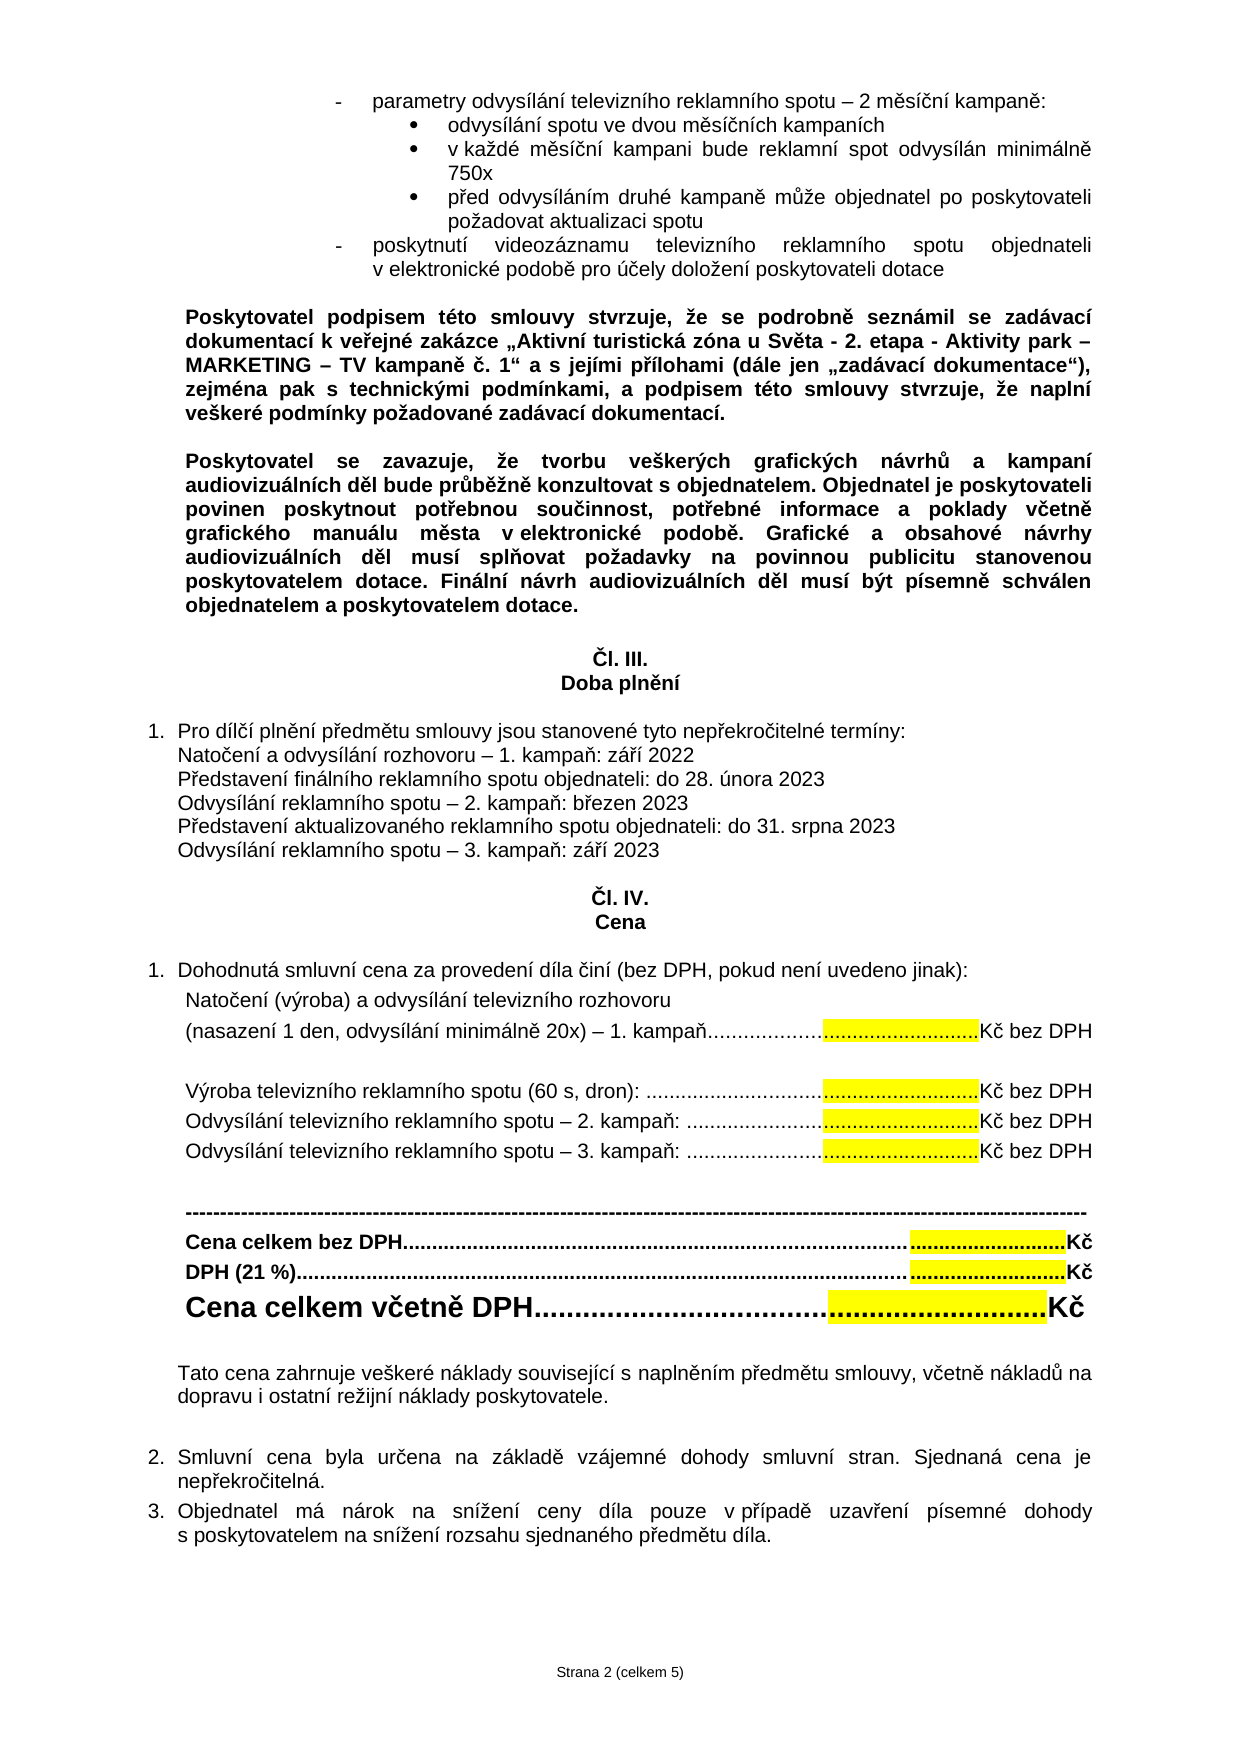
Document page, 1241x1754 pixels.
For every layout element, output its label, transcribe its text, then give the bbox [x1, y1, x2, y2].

list Poskytovatel se zavazuje, že tvorbu veškerých grafických návrhů a kampaní audiovizuálních děl bude průběžně konzultovat s objednatelem. Objednatel je poskytovateli povinen poskytnout potřebnou součinnost, potřebné informace a poklady včetně grafického manuálu města v elektronické podobě. Grafické a obsahové návrhy audiovizuálních děl musí splňovat požadavky na povinnou publicitu stanovenou poskytovatelem dotace. Finální návrh audiovizuálních děl musí být písemně schválen objednatelem a poskytovatelem dotace. [185, 449, 1093, 616]
list Poskytovatel podpisem této smlouvy stvrzuje, že se podrobně seznámil se zadávací dokumentací k veřejné zakázce „Aktivní turistická zóna u Světa - 2. etapa - Aktivity park – MARKETING – TV kampaně č. 1“ a s jejími přílohami (dále jen „zadávací dokumentace“), zejména pak s technickými podmínkami, a podpisem této smlouvy stvrzuje, že naplní veškeré podmínky požadované zadávací dokumentací. [185, 305, 1093, 425]
text ---------------------------------------------------------------------------------------------------------------------------------- [185, 1200, 1093, 1224]
list odvysílání spotu ve dvou měsíčních kampaních [410, 113, 1093, 137]
list poskytnutí videozáznamu televizního reklamního spotu objednateli v elektronické podobě pro účely doložení poskytovateli dotace [335, 233, 1093, 281]
text Cena [148, 910, 1093, 934]
list Objednatel má nárok na snížení ceny díla pouze v případě uzavření písemné dohody s poskytovatelem na snížení rozsahu sjednaného předmětu díla. [148, 1499, 1093, 1547]
list před odvysíláním druhé kampaně může objednatel po poskytovateli požadovat aktualizaci spotu [410, 185, 1093, 233]
list parametry odvysílání televizního reklamního spotu – 2 měsíční kampaně: [335, 89, 1093, 113]
text Představení aktualizovaného reklamního spotu objednateli: do 31. srpna 2023 [177, 814, 1093, 838]
text Doba plnění [148, 671, 1093, 694]
text Odvysílání televizního reklamního spotu – 2. kampaň: ...........................Kč bez DPH [185, 1109, 823, 1133]
list v každé měsíční kampani bude reklamní spot odvysílán minimálně 750x [410, 137, 1093, 185]
text Natočení (výroba) a odvysílání televizního rozhovoru [185, 988, 1093, 1012]
text Čl. IV. [148, 886, 1093, 910]
text Výroba televizního reklamního spotu (60 s, dron): ...........................Kč bez DPH [185, 1079, 823, 1103]
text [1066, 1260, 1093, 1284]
text Odvysílání reklamního spotu – 3. kampaň: září 2023 [177, 838, 1093, 862]
text Cena celkem včetně DPH ...........................Kč [185, 1290, 828, 1324]
list Pro dílčí plnění předmětu smlouvy jsou stanovené tyto nepřekročitelné termíny: [148, 718, 1093, 742]
text Tato cena zahrnuje veškeré náklady související s naplněním předmětu smlouvy, včetně nákladů na dopravu i ostatní režijní náklady poskytovatele. [177, 1360, 1093, 1408]
text Cena celkem bez DPH ...........................Kč [185, 1230, 910, 1254]
text Čl. III. [148, 647, 1093, 671]
text (nasazení 1 den, odvysílání minimálně 20x) – 1. kampaň ...........................Kč bez DPH [185, 1018, 1093, 1042]
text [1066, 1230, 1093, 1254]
text Natočení a odvysílání rozhovoru – 1. kampaň: září 2022 [177, 742, 1093, 766]
list Dohodnutá smluvní cena za provedení díla činí (bez DPH, pokud není uvedeno jinak): [148, 958, 1093, 982]
text Odvysílání reklamního spotu – 2. kampaň: březen 2023 [177, 790, 1093, 814]
text DPH (21 %) ...........................Kč [185, 1260, 910, 1284]
text Odvysílání televizního reklamního spotu – 3. kampaň: ...........................Kč bez DPH [185, 1139, 823, 1163]
text Představení finálního reklamního spotu objednateli: do 28. února 2023 [177, 766, 1093, 790]
list Smluvní cena byla určena na základě vzájemné dohody smluvní stran. Sjednaná cena je nepřekročitelná. [148, 1445, 1093, 1493]
